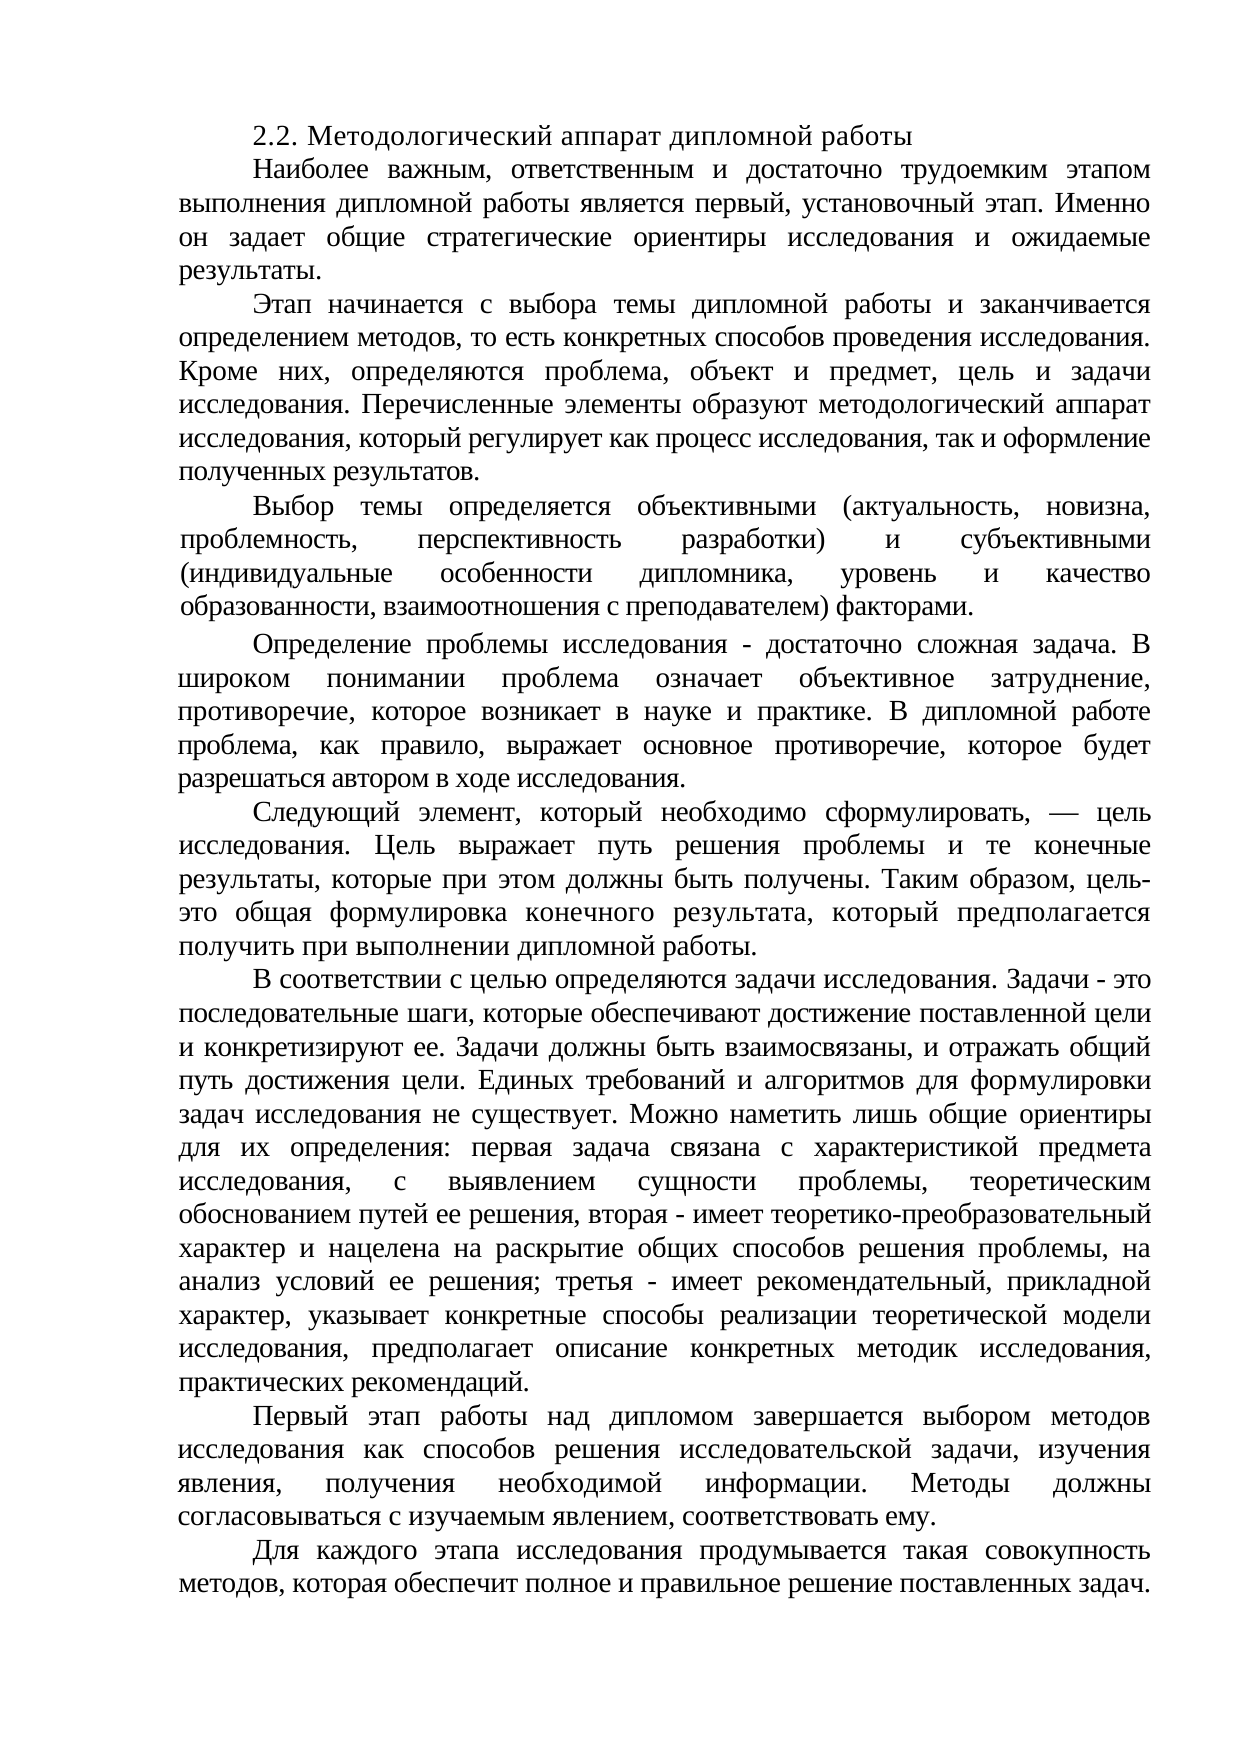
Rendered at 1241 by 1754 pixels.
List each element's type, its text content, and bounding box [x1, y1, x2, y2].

text Первый этап работы над дипломом завершается выбором методов исследования как способов решения исследовательской задачи, изучения явления, получения необходимой информации. Методы должны согласовываться с изучаемым явлением, соответствовать ему. [177, 1398, 1151, 1532]
text В соответствии с целью определяются задачи исследования. Задачи - это последовательные шаги, которые обеспечивают достижение поставленной цели и конкретизируют ее. Задачи должны быть взаимосвязаны, и отражать общий путь достижения цели. Единых требований и алгоритмов для формулировки задач исследования не существует. Можно наметить лишь общие ориентиры для их определения: первая задача связана с характеристикой предмета исследования, с выявлением сущности проблемы, теоретическим обоснованием путей ее решения, вторая - имеет теоретико-преобразовательный характер и нацелена на раскрытие общих способов решения проблемы, на анализ условий ее решения; третья - имеет рекомендательный, прикладной характер, указывает конкретные способы реализации теоретической модели исследования, предполагает описание конкретных методик исследования, практических рекомендаций. [178, 962, 1152, 1398]
text Наиболее важным, ответственным и достаточно трудоемким этапом выполнения дипломной работы является первый, установочный этап. Именно он задает общие стратегические ориентиры исследования и ожидаемые результаты. [178, 152, 1151, 286]
text 2.2. Методологический аппарат дипломной работы [179, 118, 1151, 152]
text Следующий элемент, который необходимо сформулировать, — цель исследования. Цель выражает путь решения проблемы и те конечные результаты, которые при этом должны быть получены. Таким образом, цель- это общая формулировка конечного результата, который предполагается получить при выполнении дипломной работы. [178, 794, 1152, 962]
text Определение проблемы исследования - достаточно сложная задача. В широком понимании проблема означает объективное затруднение, противоречие, которое возникает в науке и практике. В дипломной работе проблема, как правило, выражает основное противоречие, которое будет разрешаться автором в ходе исследования. [177, 626, 1151, 794]
text Выбор темы определяется объективными (актуальность, новизна, проблемность, перспективность разработки) и субъективными (индивидуальные особенности дипломника, уровень и качество образованности, взаимоотношения с преподавателем) факторами. [180, 488, 1151, 622]
text Этап начинается с выбора темы дипломной работы и заканчивается определением методов, то есть конкретных способов проведения исследования. Кроме них, определяются проблема, объект и предмет, цель и задачи исследования. Перечисленные элементы образуют методологический аппарат исследования, который регулирует как процесс исследования, так и оформление полученных результатов. [178, 286, 1151, 487]
text Для каждого этапа исследования продумывается такая совокупность методов, которая обеспечит полное и правильное решение поставленных задач. [178, 1532, 1151, 1599]
